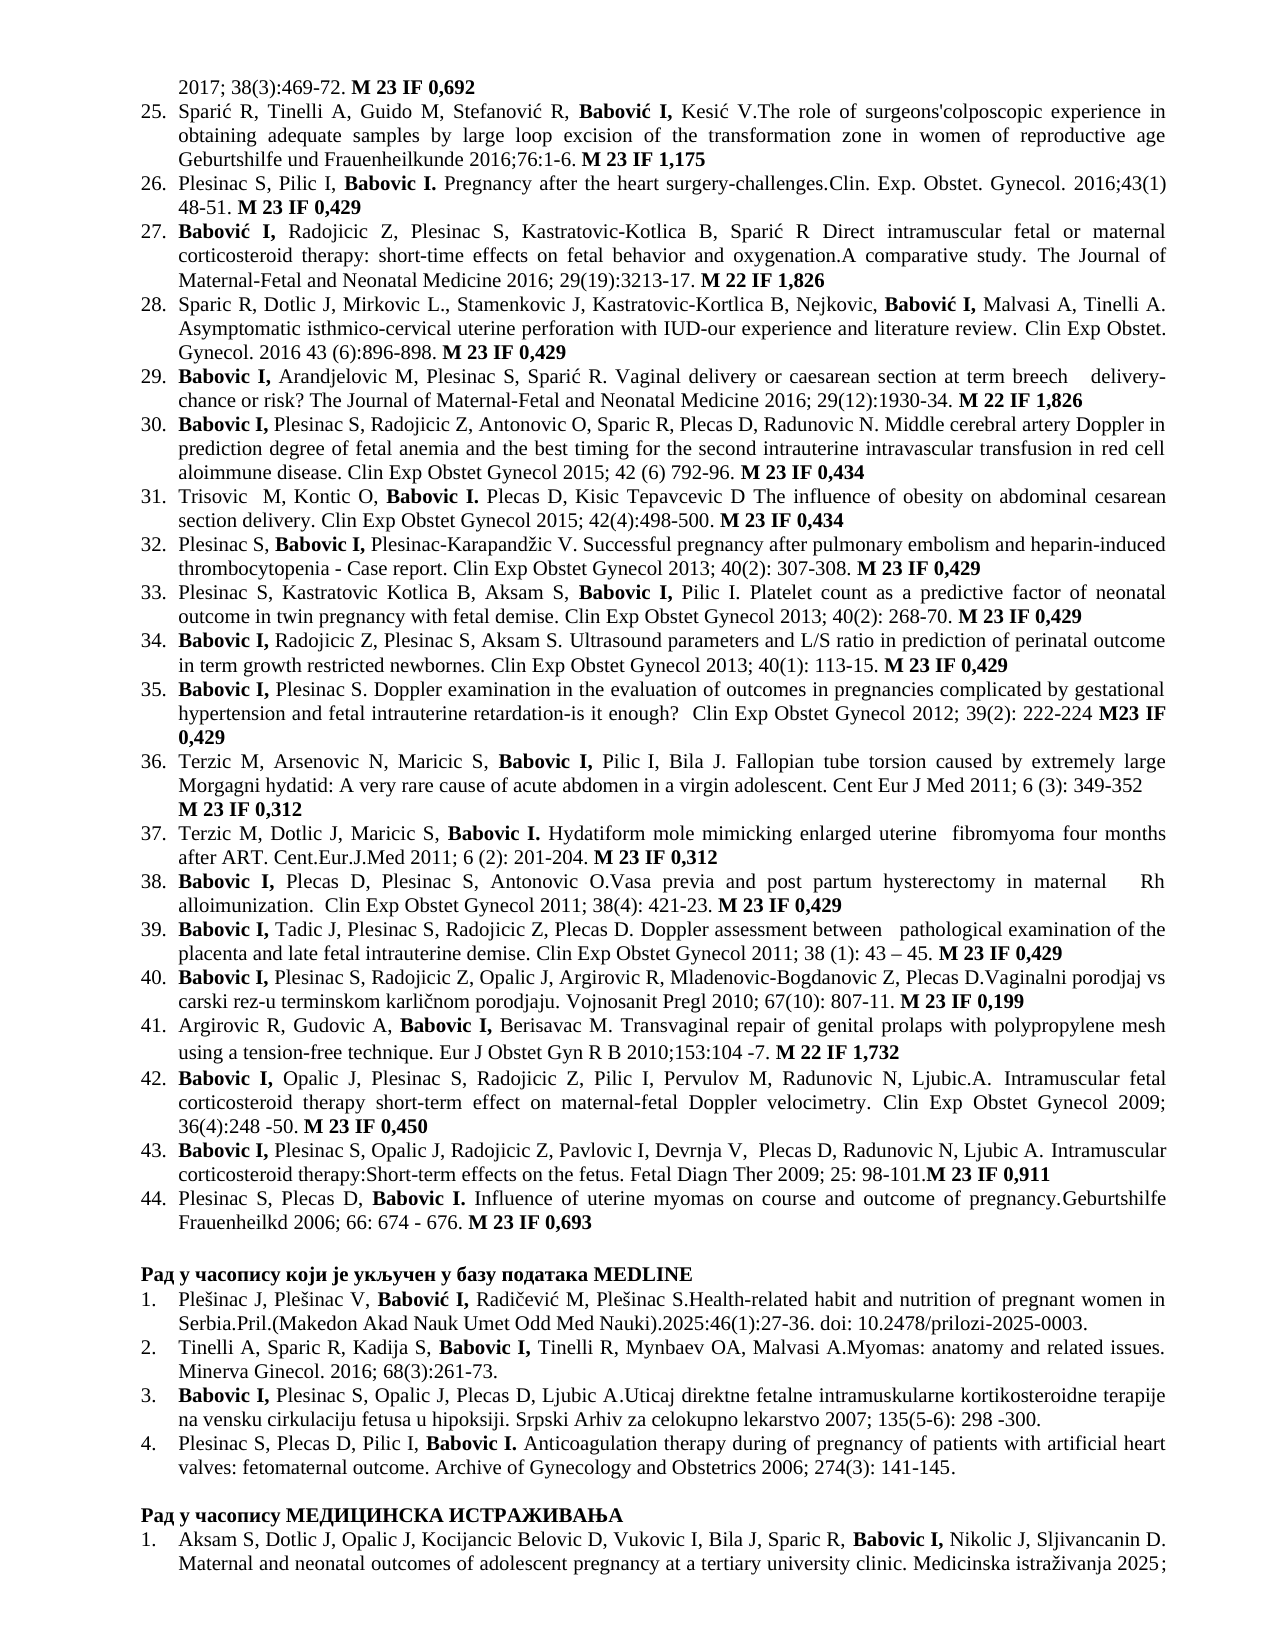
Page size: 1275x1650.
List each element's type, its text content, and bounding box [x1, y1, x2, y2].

subtitle Рад у часопису који је укључен у базу података MEDLINE [141, 1262, 1167, 1286]
list Babovic I, Plesinac S, Opalic J, Radojicic Z, Pavlovic I, Devrnja V, Plecas D, Radunovic N, Ljubic A. Intramuscular corticosteroid therapy:Short-term effects on the fetus. Fetal Diagn Ther 2009; 25: 98-101.M 23 IF 0,911 [141, 1138, 1167, 1186]
list Plesinac S, Kastratovic Kotlica B, Aksam S, Babovic I, Pilic I. Platelet count as a predictive factor of neonatal outcome in twin pregnancy with fetal demise. Clin Exp Obstet Gynecol 2013; 40(2): 268-70. M 23 IF 0,429 [141, 580, 1167, 628]
list Plesinac S, Plecas D, Pilic I, Babovic I. Anticoagulation therapy during of pregnancy of patients with artificial heart valves: fetomaternal outcome. Archive of Gynecology and Obstetrics 2006; 274(3): 141-145. [141, 1431, 1167, 1479]
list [141, 1527, 1167, 1575]
list Babovic I, Tadic J, Plesinac S, Radojicic Z, Plecas D. Doppler assessment between pathological examination of the placenta and late fetal intrauterine demise. Clin Exp Obstet Gynecol 2011; 38 (1): 43 – 45. M 23 IF 0,429 [141, 917, 1167, 965]
list Argirovic R, Gudovic A, Babovic I, Berisavac M. Transvaginal repair of genital prolaps with polypropylene mesh using a tension-free technique. Eur J Obstet Gyn R B 2010;153:104 -7. M 22 IF 1,732 [141, 1013, 1167, 1066]
list Terzic M, Dotlic J, Maricic S, Babovic I. Hydatiform mole mimicking enlarged uterine fibromyoma four months after ART. Cent.Eur.J.Med 2011; 6 (2): 201-204. M 23 IF 0,312 [141, 821, 1167, 869]
list Plesinac S, Pilic I, Babovic I. Pregnancy after the heart surgery-challenges.Clin. Exp. Obstet. Gynecol. 2016;43(1) 48-51. M 23 IF 0,429 [141, 171, 1167, 219]
list Plešinac J, Plešinac V, Babović I, Radičević M, Plešinac S.Health-related habit and nutrition of pregnant women in Serbia.Pril.(Makedon Akad Nauk Umet Odd Med Nauki).2025:46(1):27-36. doi: 10.2478/prilozi-2025-0003. [141, 1286, 1167, 1334]
list Babovic I, Plecas D, Plesinac S, Antonovic O.Vasa previa and post partum hysterectomy in maternal Rh alloimunization. Clin Exp Obstet Gynecol 2011; 38(4): 421-23. M 23 IF 0,429 [141, 869, 1167, 917]
list Babovic I, Opalic J, Plesinac S, Radojicic Z, Pilic I, Pervulov M, Radunovic N, Ljubic.A. Intramuscular fetal corticosteroid therapy short-term effect on maternal-fetal Doppler velocimetry. Clin Exp Obstet Gynecol 2009; 36(4):248 -50. M 23 IF 0,450 [141, 1066, 1167, 1138]
list Babovic I, Radojicic Z, Plesinac S, Aksam S. Ultrasound parameters and L/S ratio in prediction of perinatal outcome in term growth restricted newbornes. Clin Exp Obstet Gynecol 2013; 40(1): 113-15. M 23 IF 0,429 [141, 628, 1167, 677]
list Terzic M, Arsenovic N, Maricic S, Babovic I, Pilic I, Bila J. Fallopian tube torsion caused by extremely large Morgagni hydatid: A very rare cause of acute abdomen in a virgin adolescent. Cent Eur J Med 2011; 6 (3): 349-352 [141, 749, 1167, 797]
list Babovic I, Arandjelovic M, Plesinac S, Sparić R. Vaginal delivery or caesarean section at term breech delivery-chance or risk? The Journal of Maternal-Fetal and Neonatal Medicine 2016; 29(12):1930-34. M 22 IF 1,826 [141, 364, 1167, 412]
text M 23 IF 0,312 [178, 797, 1167, 821]
list Plesinac S, Babovic I, Plesinac-Karapandžic V. Successful pregnancy after pulmonary embolism and heparin-induced thrombocytopenia - Case report. Clin Exp Obstet Gynecol 2013; 40(2): 307-308. M 23 IF 0,429 [141, 532, 1167, 580]
list Babovic I, Plesinac S. Doppler examination in the evaluation of outcomes in pregnancies complicated by gestational hypertension and fetal intrauterine retardation-is it enough? Clin Exp Obstet Gynecol 2012; 39(2): 222-224 M23 IF 0,429 [141, 677, 1167, 749]
list Babovic I, Plesinac S, Radojicic Z, Opalic J, Argirovic R, Mladenovic-Bogdanovic Z, Plecas D.Vaginalni porodjaj vs carski rez-u terminskom karličnom porodjaju. Vojnosanit Pregl 2010; 67(10): 807-11. M 23 IF 0,199 [141, 965, 1167, 1013]
list Babovic I, Plesinac S, Opalic J, Plecas D, Ljubic A.Uticaj direktne fetalne intramuskularne kortikosteroidne terapije na vensku cirkulaciju fetusa u hipoksiji. Srpski Arhiv za celokupno lekarstvo 2007; 135(5-6): 298 -300. [141, 1383, 1167, 1431]
list Trisovic M, Kontic O, Babovic I. Plecas D, Kisic Tepavcevic D The influence of obesity on abdominal cesarean section delivery. Clin Exp Obstet Gynecol 2015; 42(4):498-500. M 23 IF 0,434 [141, 484, 1167, 532]
list Sparić R, Tinelli A, Guido M, Stefanović R, Babović I, Kesić V.The role of surgeons'colposcopic experience in obtaining adequate samples by large loop excision of the transformation zone in women of reproductive age Geburtshilfe und Frauenheilkunde 2016;76:1-6. M 23 IF 1,175 [141, 99, 1167, 171]
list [141, 75, 1167, 99]
list Babović I, Radojicic Z, Plesinac S, Kastratovic-Kotlica B, Sparić R Direct intramuscular fetal or maternal corticosteroid therapy: short-time effects on fetal behavior and oxygenation.A comparative study. The Journal of Maternal-Fetal and Neonatal Medicine 2016; 29(19):3213-17. M 22 IF 1,826 [141, 219, 1167, 292]
text Рад у часопису MЕДИЦИНСКА ИСТРАЖИВАЊА [141, 1503, 1167, 1527]
list Babovic I, Plesinac S, Radojicic Z, Antonovic O, Sparic R, Plecas D, Radunovic N. Middle cerebral artery Doppler in prediction degree of fetal anemia and the best timing for the second intrauterine intravascular transfusion in red cell aloimmune disease. Clin Exp Obstet Gynecol 2015; 42 (6) 792-96. M 23 IF 0,434 [141, 412, 1167, 484]
list Plesinac S, Plecas D, Babovic I. Influence of uterine myomas on course and outcome of pregnancy.Geburtshilfe Frauenheilkd 2006; 66: 674 - 676. M 23 IF 0,693 [141, 1186, 1167, 1234]
list Tinelli A, Sparic R, Kadija S, Babovic I, Tinelli R, Mynbaev OA, Malvasi A.Myomas: anatomy and related issues. Minerva Ginecol. 2016; 68(3):261-73. [141, 1334, 1167, 1383]
list Sparic R, Dotlic J, Mirkovic L., Stamenkovic J, Kastratovic-Kortlica B, Nejkovic, Babović I, Malvasi A, Tinelli A. Asymptomatic isthmico-cervical uterine perforation with IUD-our experience and literature review. Clin Exp Obstet. Gynecol. 2016 43 (6):896-898. M 23 IF 0,429 [141, 292, 1167, 364]
